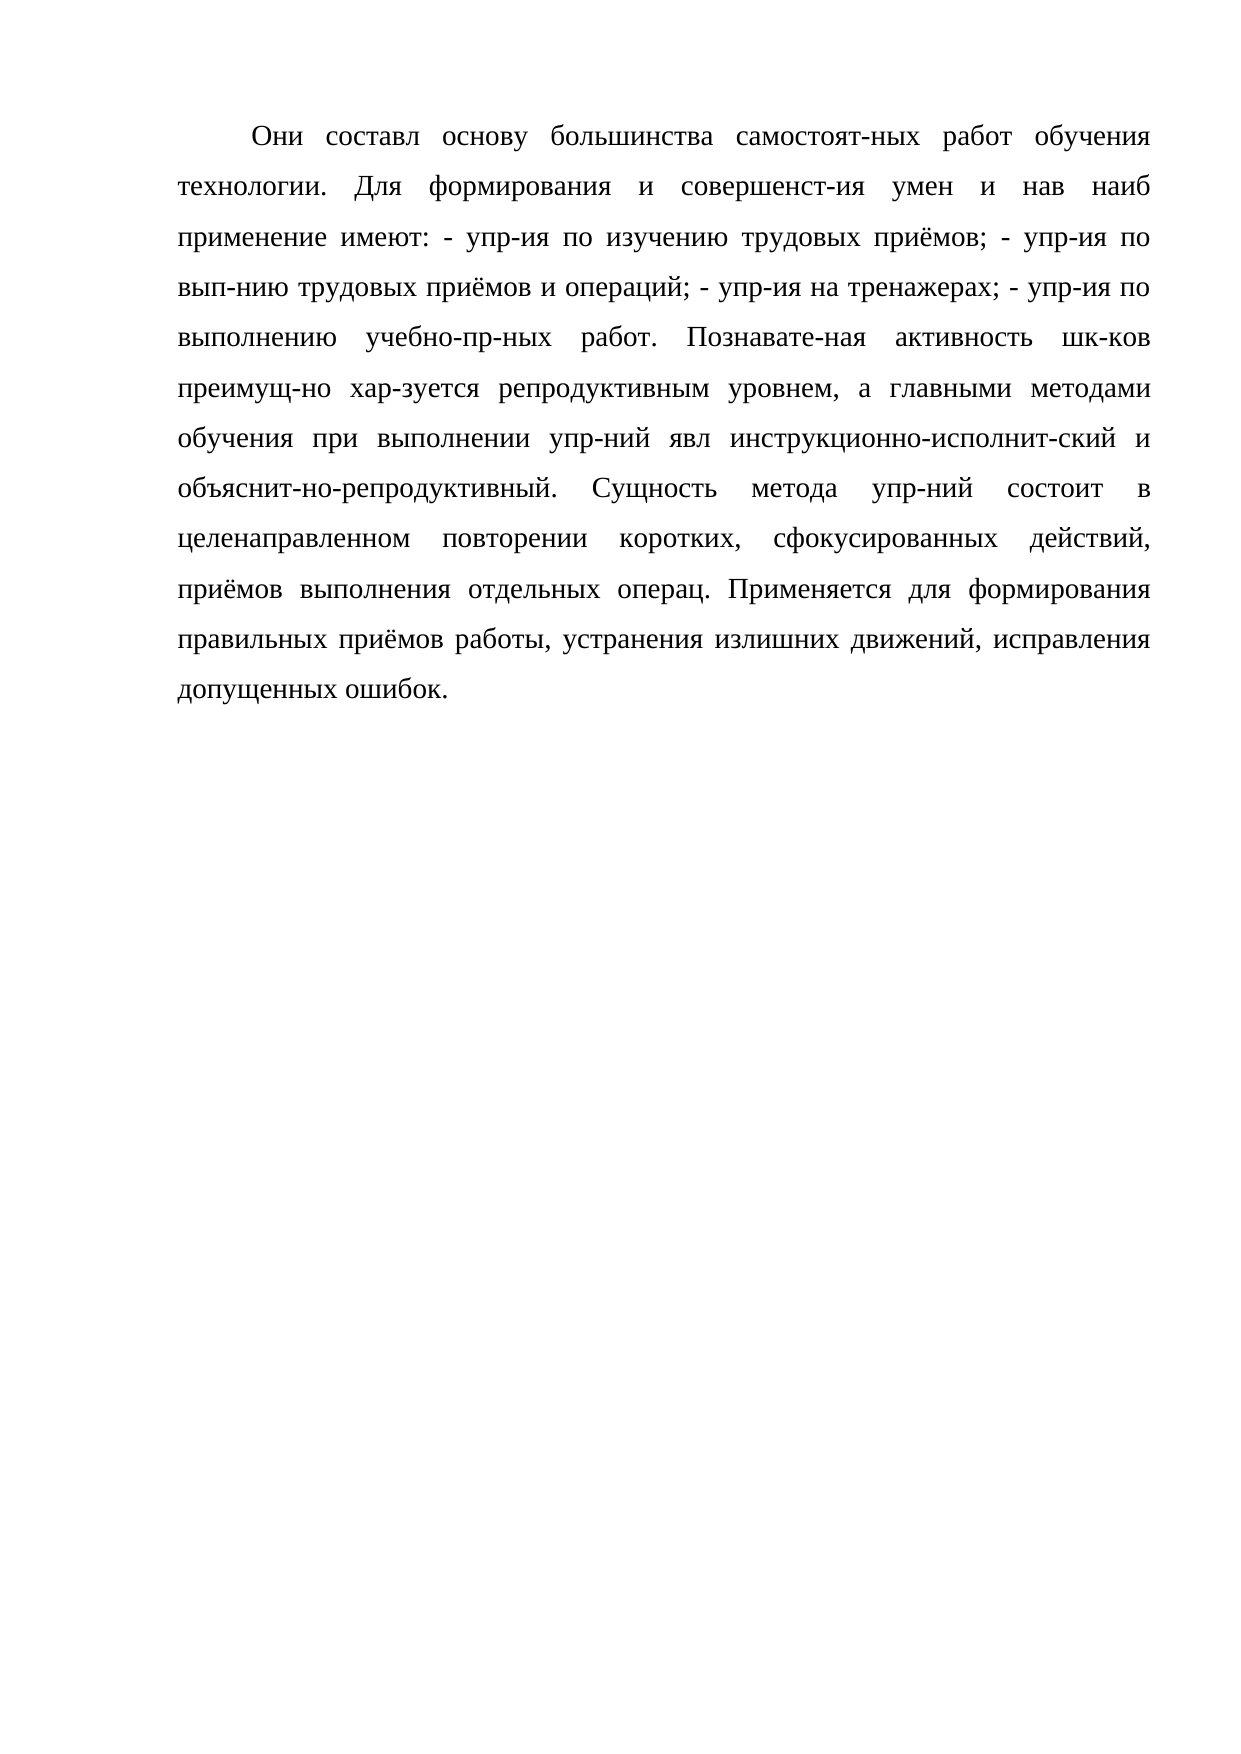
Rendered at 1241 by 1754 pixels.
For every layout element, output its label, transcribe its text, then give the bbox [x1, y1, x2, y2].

text Они составл основу большинства самостоят-ных работ обучения технологии. Для формирования и совершенст-ия умен и нав наиб применение имеют: - упр-ия по изучению трудовых приёмов; - упр-ия по вып-нию трудовых приёмов и операций; - упр-ия на тренажерах; - упр-ия по выполнению учебно-пр-ных работ. Познавате-ная активность шк-ков преимущ-но хар-зуется репродуктивным уровнем, а главными методами обучения при выполнении упр-ний явл инструкционно-исполнит-ский и объяснит-но-репродуктивный. Сущность метода упр-ний состоит в целенаправленном повторении коротких, сфокусированных действий, приёмов выполнения отдельных операц. Применяется для формирования правильных приёмов работы, устранения излишних движений, исправления допущенных ошибок. [177, 118, 1152, 705]
